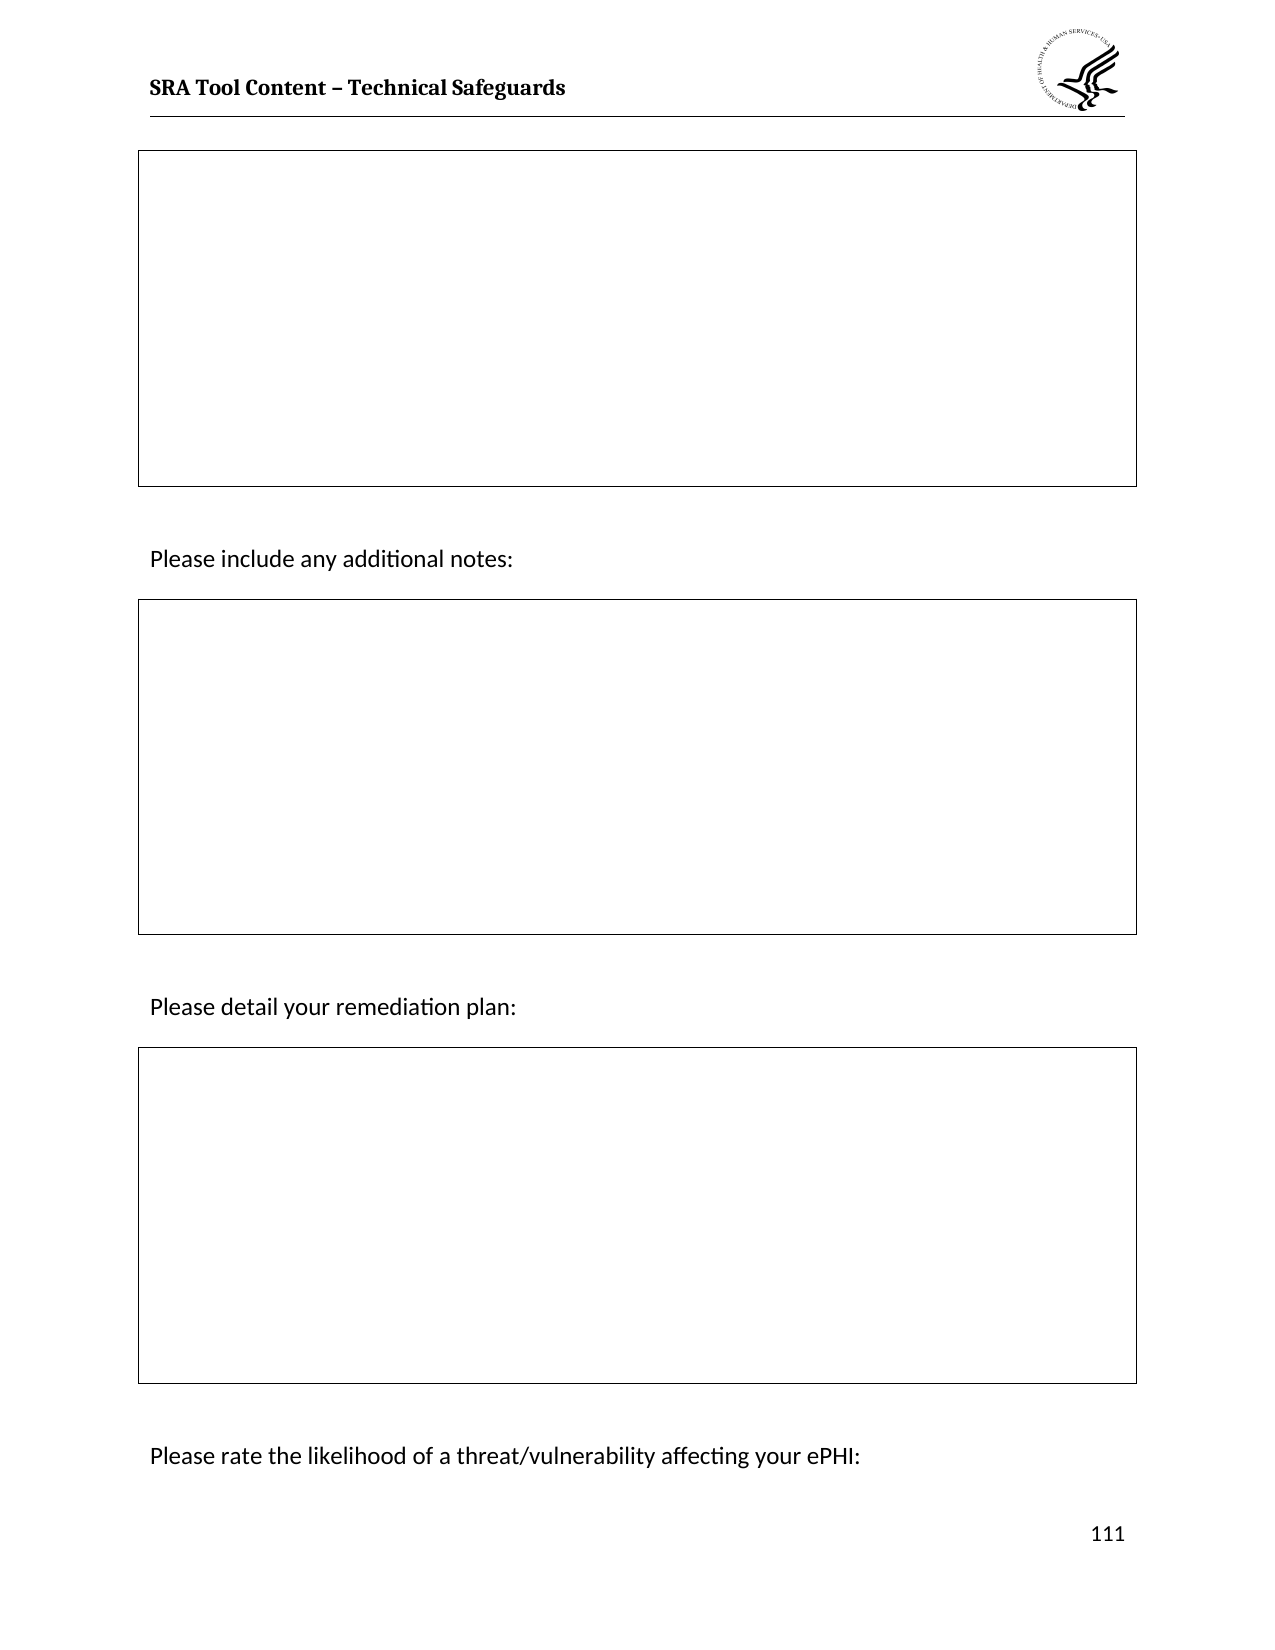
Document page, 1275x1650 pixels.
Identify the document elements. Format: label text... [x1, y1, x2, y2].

text Please rate the likelihood of a threat/vulnerability affecting your ePHI: [150, 1440, 1125, 1470]
picture [1037, 29, 1119, 111]
text Please include any additional notes: [150, 543, 1125, 573]
table_header [139, 600, 1136, 934]
text Please detail your remediation plan: [150, 991, 1125, 1022]
table_header [139, 151, 1136, 486]
table_header [139, 1048, 1136, 1383]
